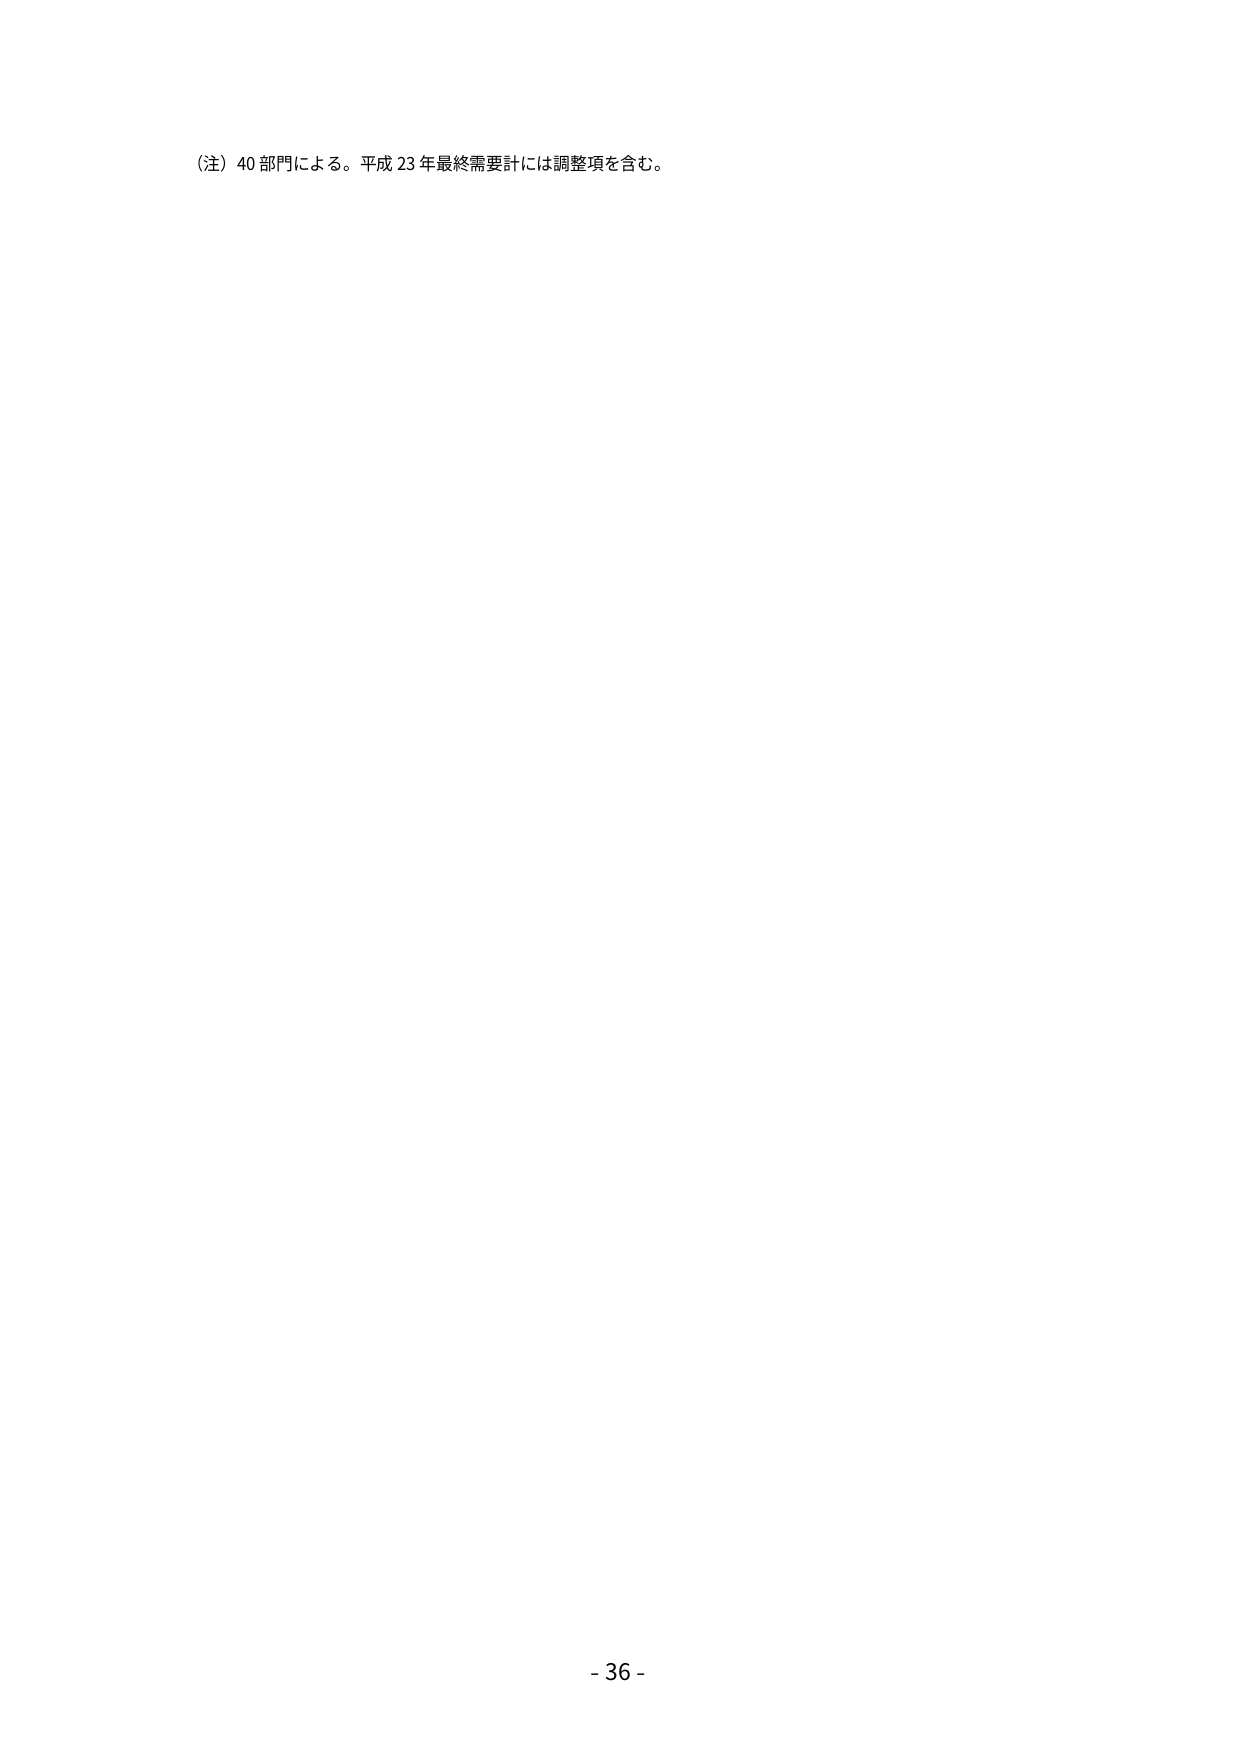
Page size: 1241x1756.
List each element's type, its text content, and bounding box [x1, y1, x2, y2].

text （注）40部門による。平成23年最終需要計には調整項を含む。 [189, 150, 1115, 176]
